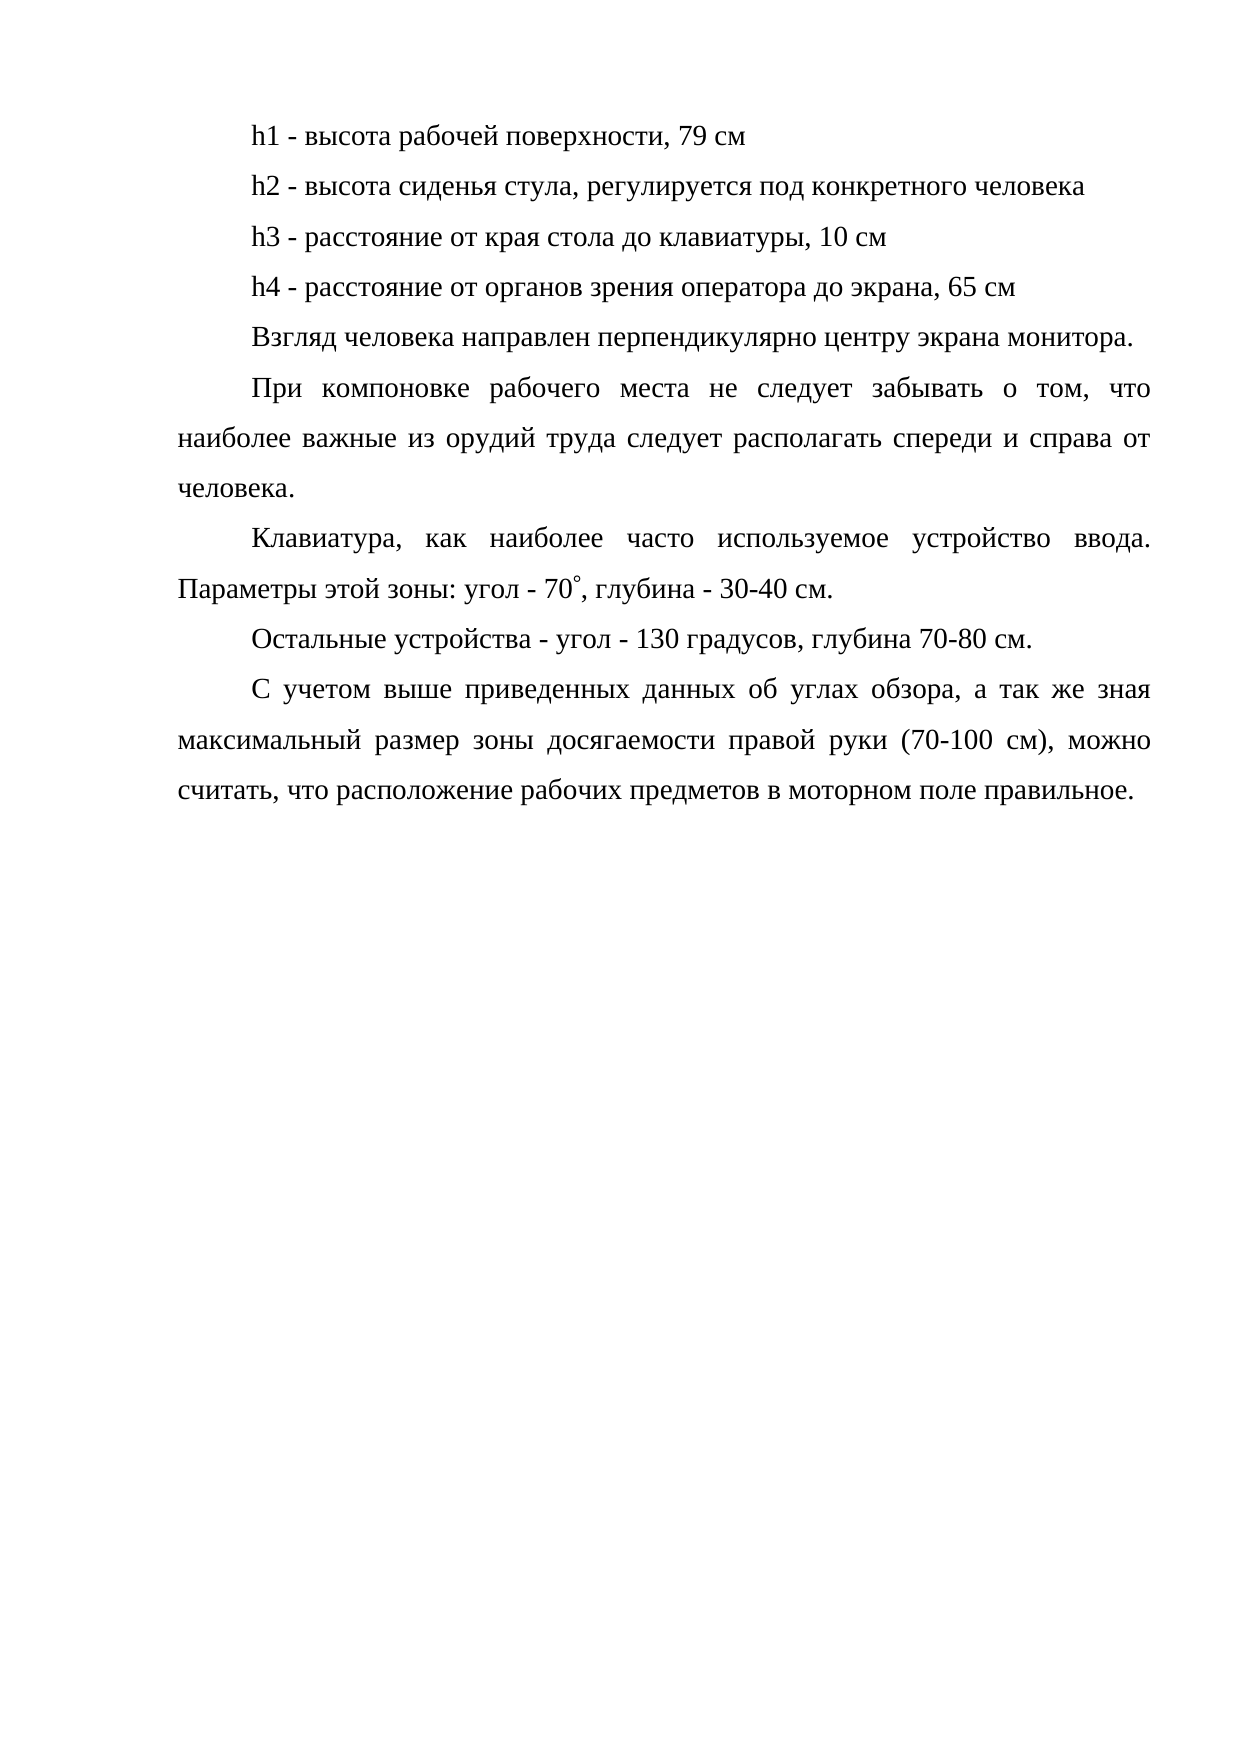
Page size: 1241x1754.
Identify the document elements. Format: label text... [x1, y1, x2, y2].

text Взгляд человека направлен перпендикулярно центру экрана монитора. [177, 319, 1152, 353]
text h4 - расстояние от органов зрения оператора до экрана, 65 см [177, 269, 1152, 303]
text Остальные устройства - угол - 130 градусов, глубина 70-80 см. [177, 621, 1152, 655]
text h3 - расстояние от края стола до клавиатуры, 10 см [177, 219, 1152, 252]
text При компоновке рабочего места не следует забывать о том, что наиболее важные из орудий труда следует располагать спереди и справа от человека. [177, 370, 1152, 504]
text С учетом выше приведенных данных об углах обзора, а так же зная максимальный размер зоны досягаемости правой руки (70-100 см), можно считать, что расположение рабочих предметов в моторном поле правильное. [177, 672, 1152, 806]
text h1 - высота рабочей поверхности, 79 см [177, 118, 1152, 152]
text Клавиатура, как наиболее часто используемое устройство ввода. Параметры этой зоны: угол - 70, глубина - 30-40 см. [177, 521, 1152, 604]
text h2 - высота сиденья стула, регулируется под конкретного человека [177, 168, 1152, 202]
